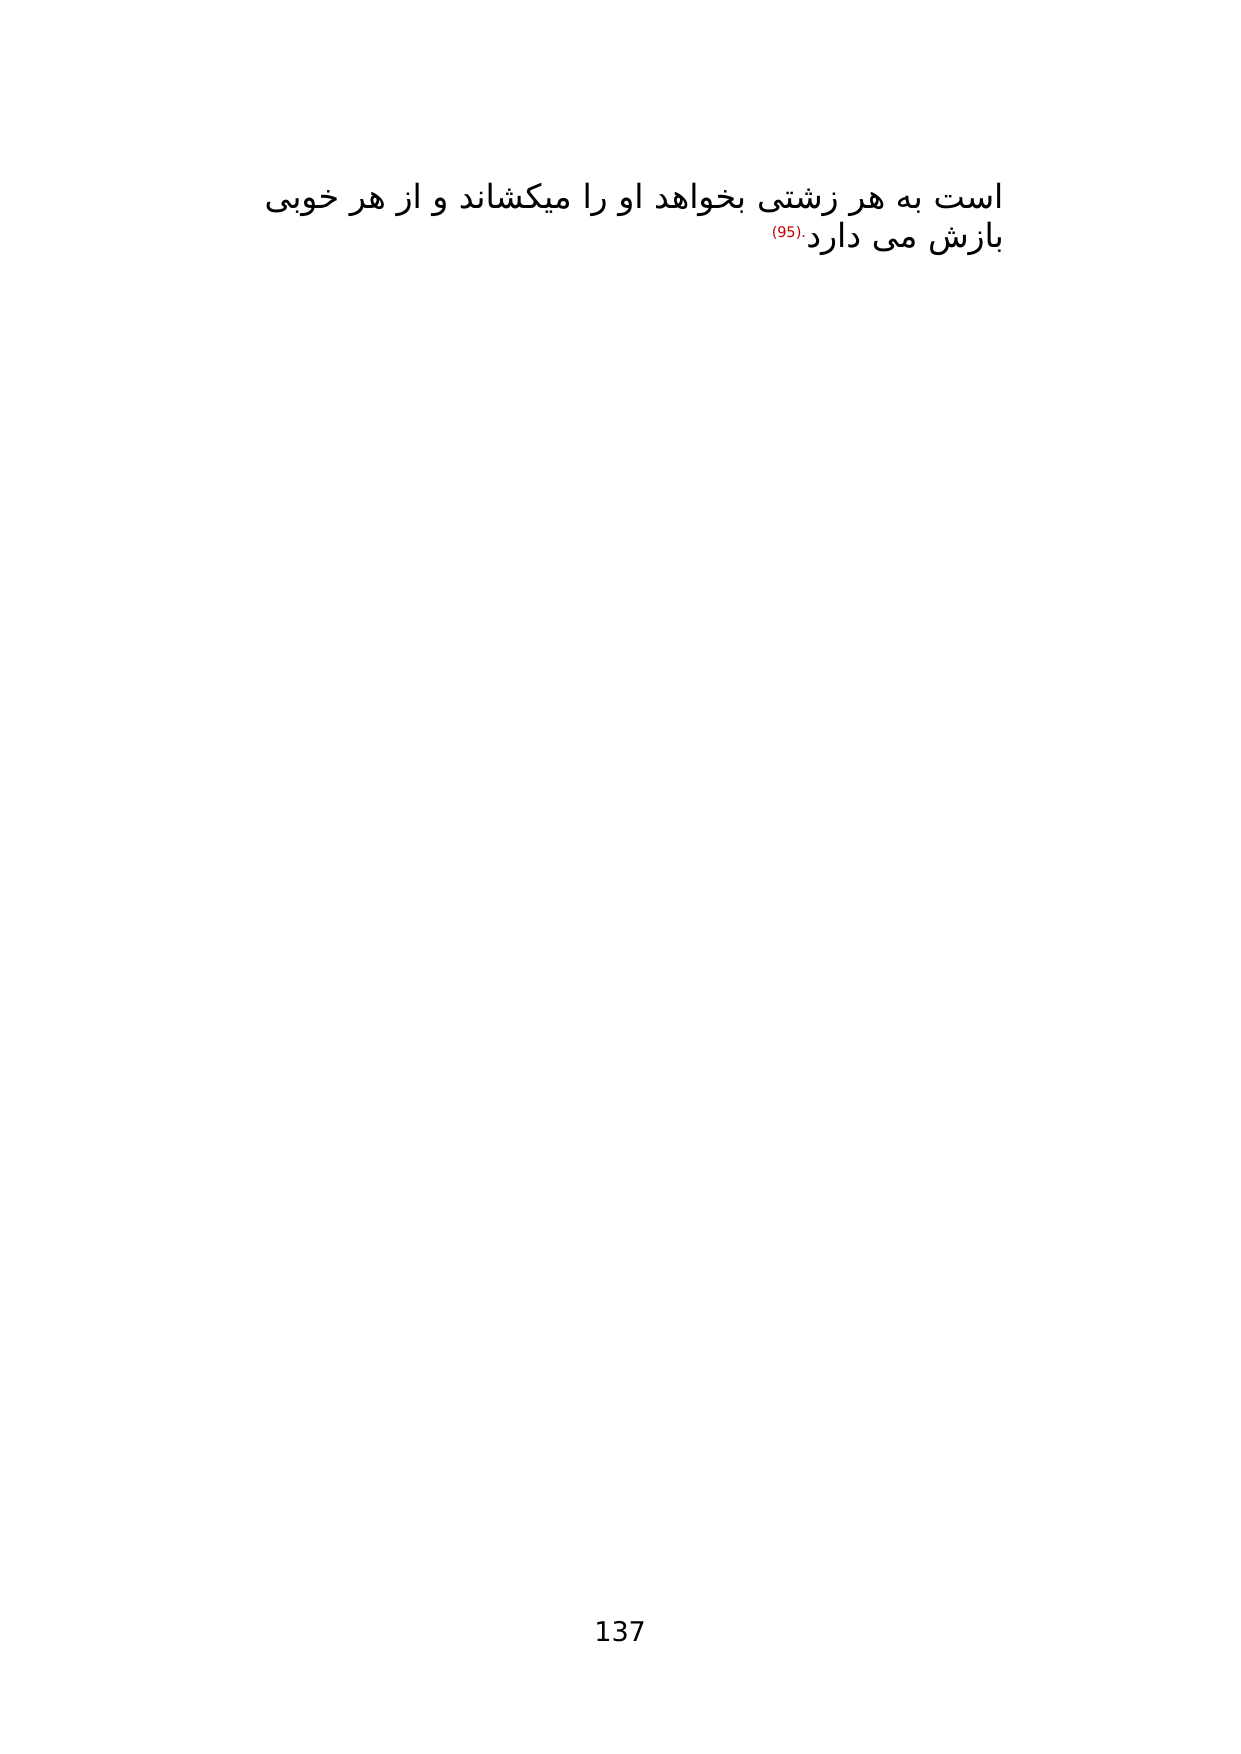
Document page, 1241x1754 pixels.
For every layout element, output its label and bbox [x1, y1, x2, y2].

text [236, 177, 1004, 255]
